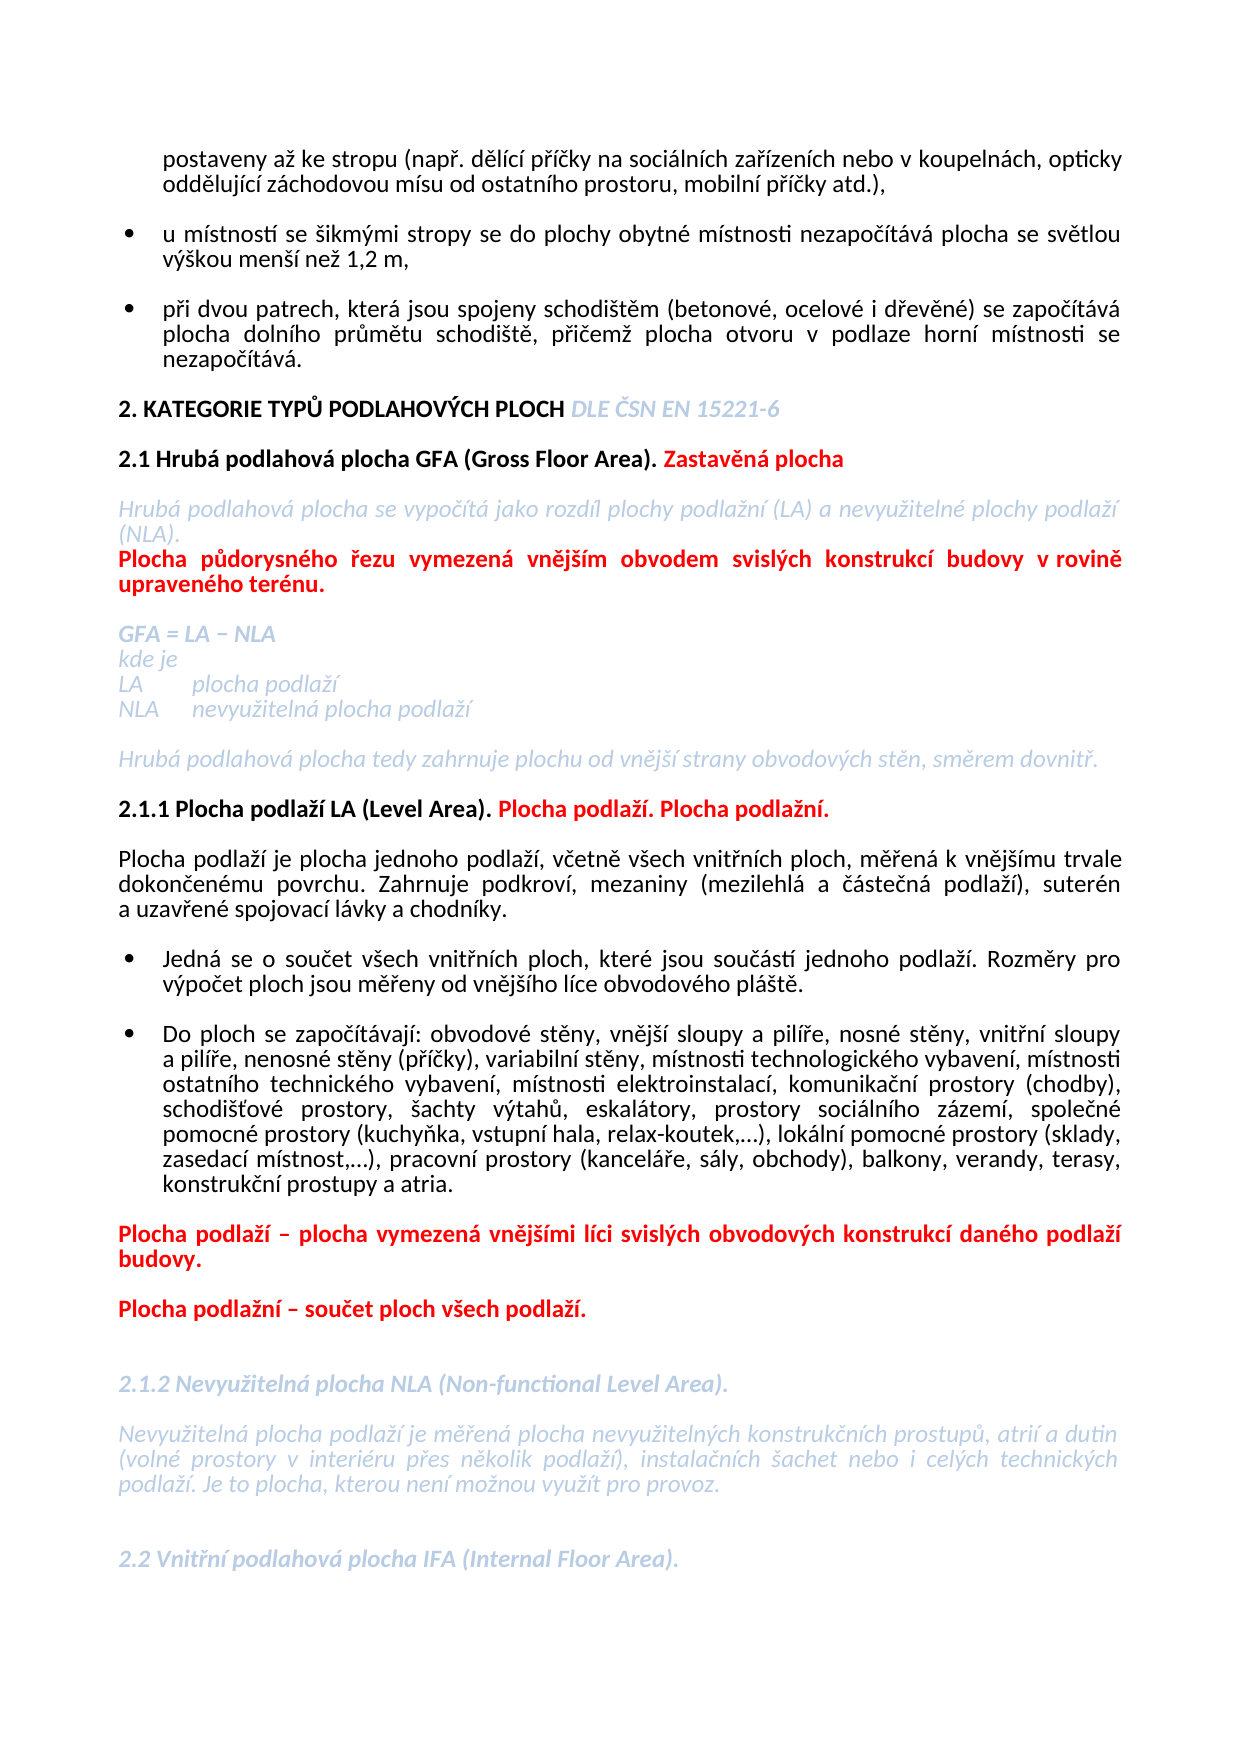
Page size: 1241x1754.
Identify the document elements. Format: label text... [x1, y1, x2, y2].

text Plocha podlaží je plocha jednoho podlaží, včetně všech vnitřních ploch, měřená k vnějšímu trvale dokončenému povrchu. Zahrnuje podkroví, mezaniny (mezilehlá a částečná podlaží), suterén a uzavřené spojovací lávky a chodníky. [118, 848, 1122, 923]
text Nevyužitelná plocha podlaží je měřená plocha nevyužitelných konstrukčních prostupů, atrií a dutin (volné prostory v interiéru přes několik podlaží), instalačních šachet nebo i celých technických podlaží. Je to plocha, kterou není možnou využít pro provoz. [118, 1423, 1122, 1498]
text LA plocha podlaží [118, 673, 1122, 698]
list Jedná se o součet všech vnitřních ploch, které jsou součástí jednoho podlaží. Rozměry pro výpočet ploch jsou měřeny od vnějšího líce obvodového pláště. [125, 948, 1122, 998]
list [125, 148, 1122, 198]
text Plocha podlaží – plocha vymezená vnějšími líci svislých obvodových konstrukcí daného podlaží budovy. [118, 1223, 1122, 1273]
text 2.1.2 Nevyužitelná plocha NLA (Non-functional Level Area). [118, 1373, 1122, 1398]
text 2.1 Hrubá podlahová plocha GFA (Gross Floor Area). Zastavěná plocha [118, 448, 1122, 473]
text kde je [118, 648, 1122, 673]
text NLA nevyužitelná plocha podlaží [118, 698, 1122, 723]
text Hrubá podlahová plocha se vypočítá jako rozdíl plochy podlažní (LA) a nevyužitelné plochy podlaží (NLA). [118, 498, 1122, 548]
text Hrubá podlahová plocha tedy zahrnuje plochu od vnější strany obvodových stěn, směrem dovnitř. [118, 748, 1122, 773]
text 2.1.1 Plocha podlaží LA (Level Area). Plocha podlaží. Plocha podlažní. [118, 798, 1122, 823]
text 2.2 Vnitřní podlahová plocha IFA (Internal Floor Area). [118, 1548, 1122, 1573]
text 2. KATEGORIE TYPŮ PODLAHOVÝCH ploch dle ČSN EN 15221-6 [118, 398, 1122, 423]
text Plocha podlažní – součet ploch všech podlaží. [118, 1298, 1122, 1323]
list při dvou patrech, která jsou spojeny schodištěm (betonové, ocelové i dřevěné) se započítává plocha dolního průmětu schodiště, přičemž plocha otvoru v podlaze horní místnosti se nezapočítává. [125, 298, 1122, 373]
text Plocha půdorysného řezu vymezená vnějším obvodem svislých konstrukcí budovy v rovině upraveného terénu. [118, 548, 1122, 598]
list u místností se šikmými stropy se do plochy obytné místnosti nezapočítává plocha se světlou výškou menší než 1,2 m, [125, 223, 1122, 273]
list Do ploch se započítávají: obvodové stěny, vnější sloupy a pilíře, nosné stěny, vnitřní sloupy a pilíře, nenosné stěny (příčky), variabilní stěny, místnosti technologického vybavení, místnosti ostatního technického vybavení, místnosti elektroinstalací, komunikační prostory (chodby), schodišťové prostory, šachty výtahů, eskalátory, prostory sociálního zázemí, společné pomocné prostory (kuchyňka, vstupní hala, relax-koutek,…), lokální pomocné prostory (sklady, zasedací místnost,…), pracovní prostory (kanceláře, sály, obchody), balkony, verandy, terasy, konstrukční prostupy a atria. [125, 1023, 1122, 1198]
text GFA = LA − NLA [118, 623, 1122, 648]
